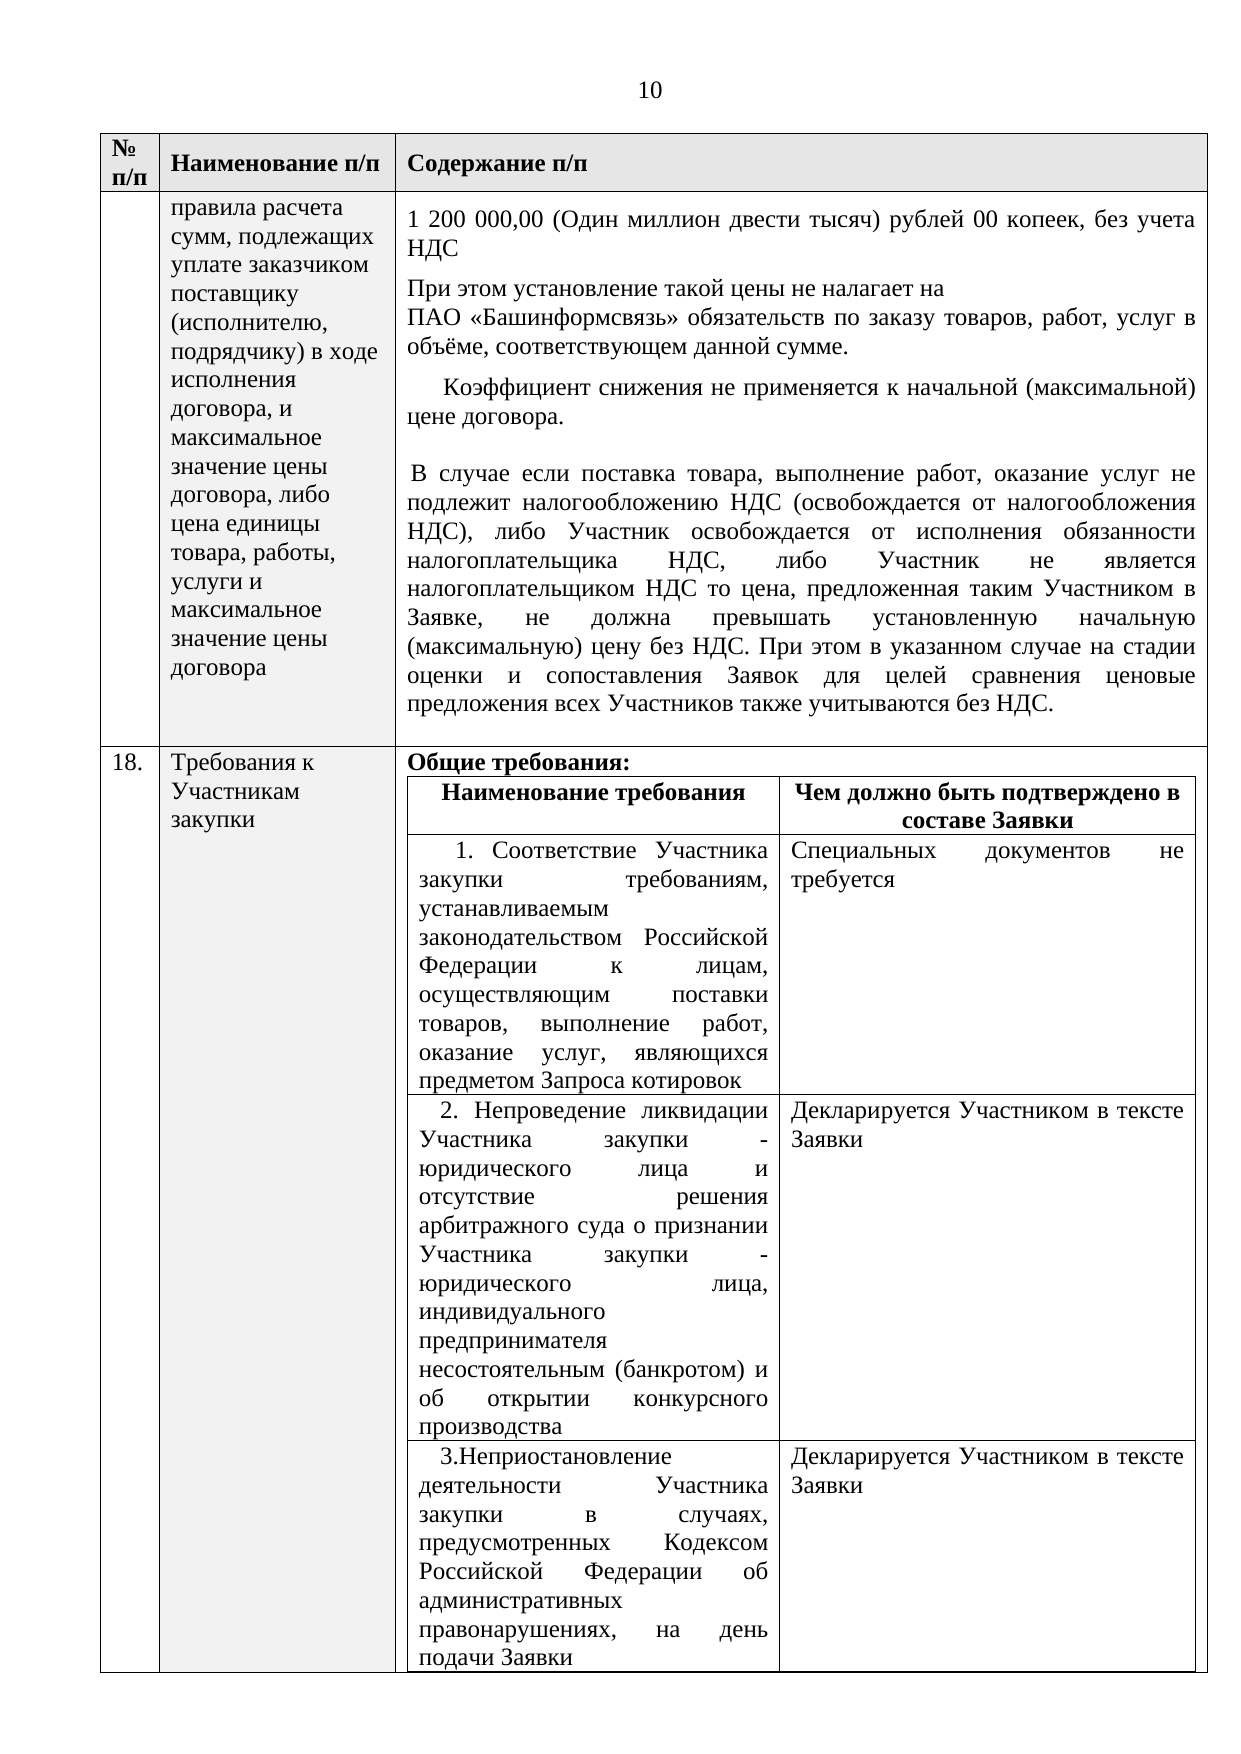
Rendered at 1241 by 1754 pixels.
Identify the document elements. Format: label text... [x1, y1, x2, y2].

table_header № п/п [101, 134, 159, 191]
table_cell [101, 192, 159, 746]
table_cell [160, 192, 395, 746]
table_header Наименование п/п [160, 134, 395, 191]
table_header Содержание п/п [396, 134, 1207, 191]
table_cell Требования к Участникам закупки [160, 747, 395, 1672]
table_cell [396, 192, 1207, 746]
table_cell [101, 747, 159, 1672]
